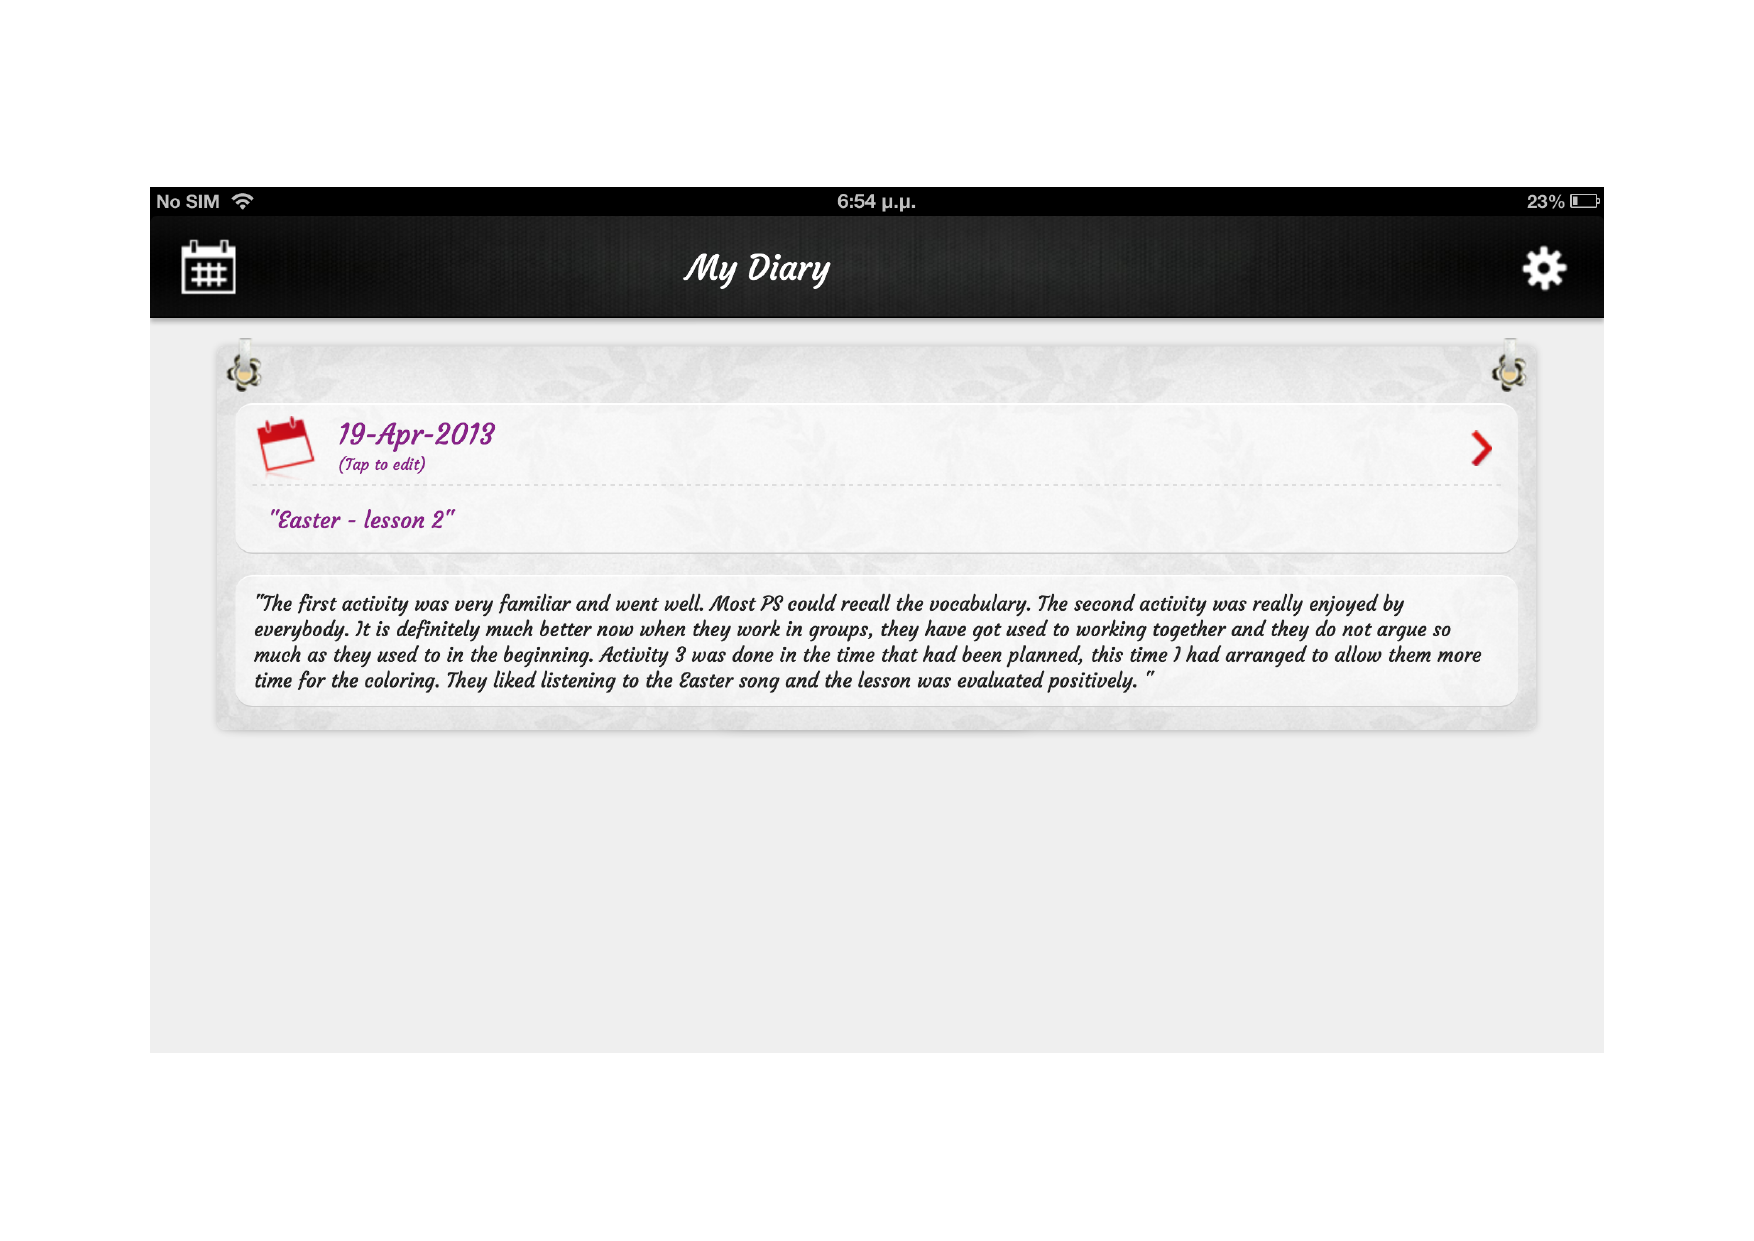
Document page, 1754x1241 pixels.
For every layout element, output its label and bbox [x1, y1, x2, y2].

picture [150, 187, 1604, 1053]
